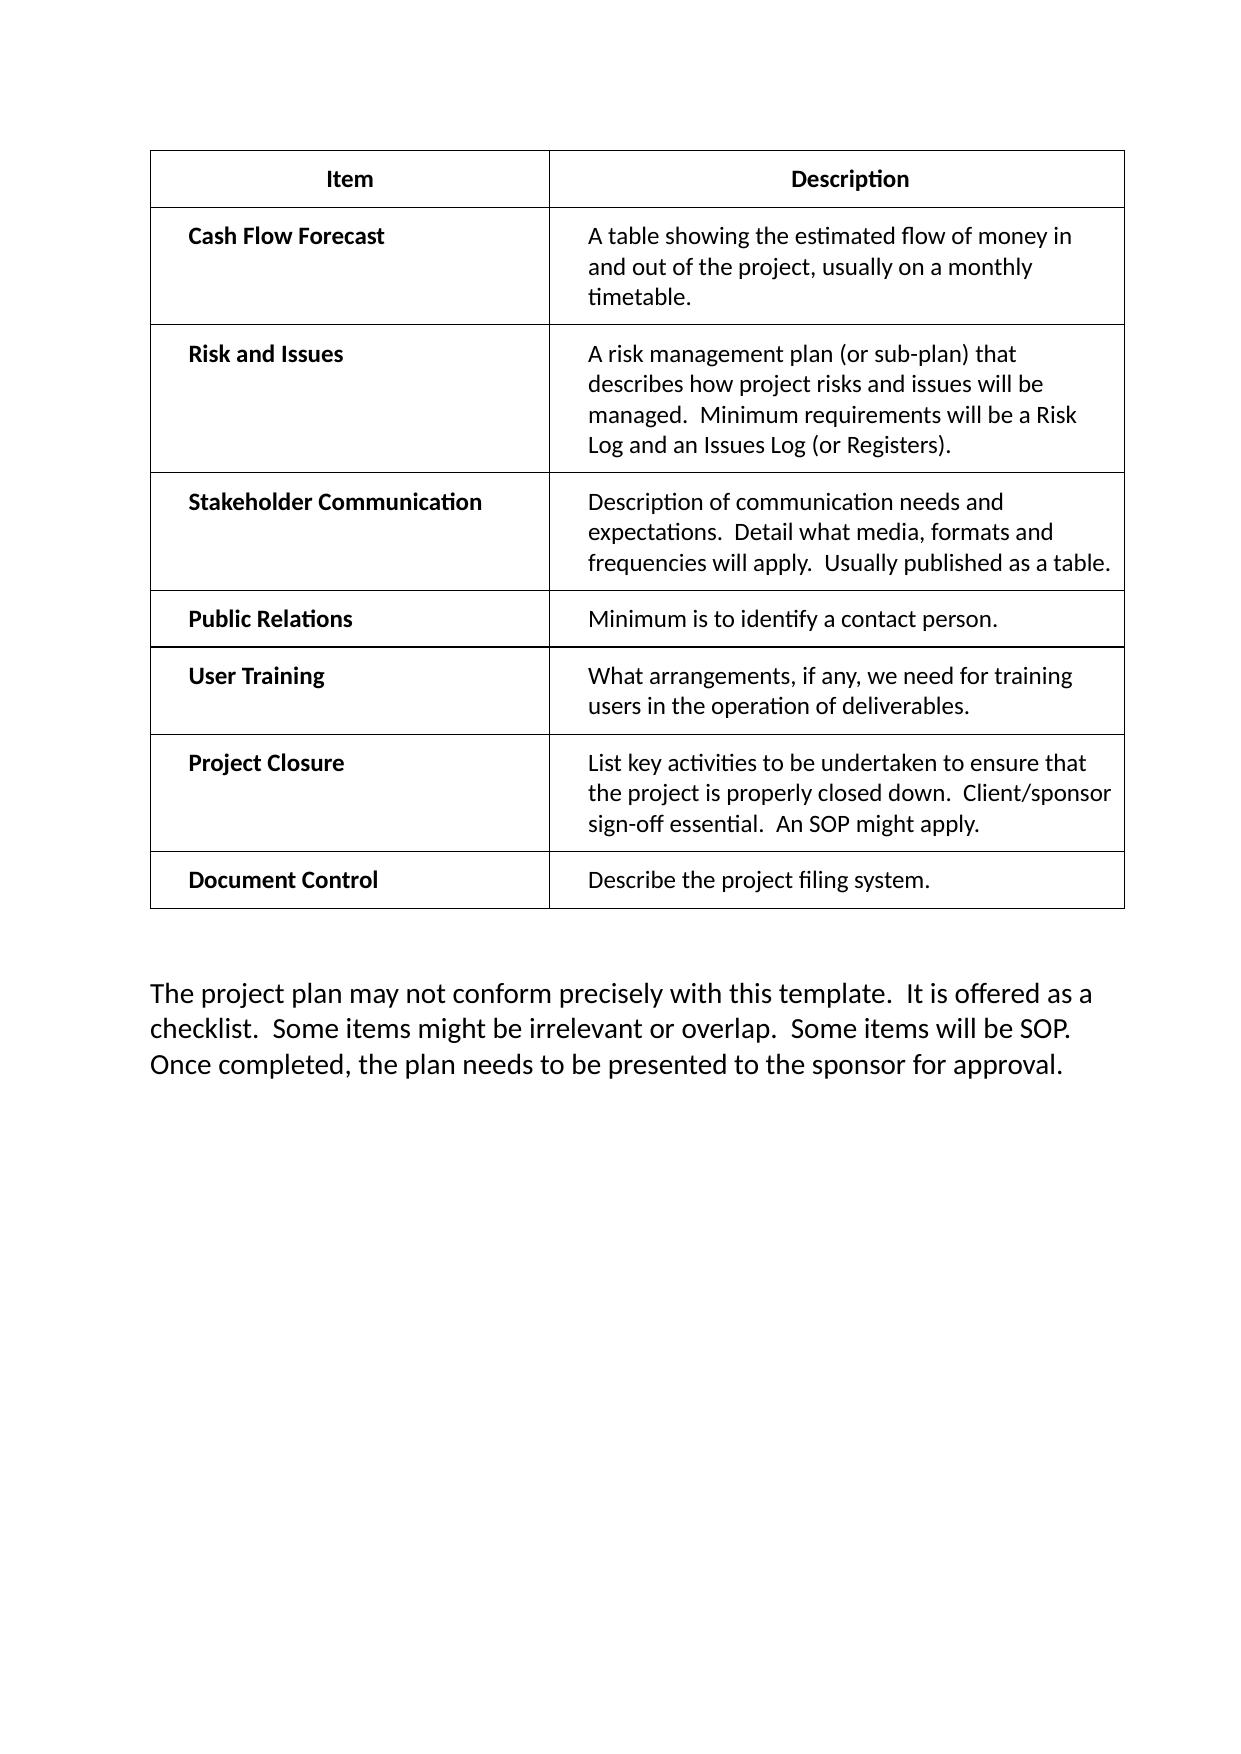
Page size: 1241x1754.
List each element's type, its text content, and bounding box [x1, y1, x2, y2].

table_cell Cash Flow Forecast [151, 208, 549, 324]
table_cell What arrangements, if any, we need for training users in the operation of deliverables. [550, 648, 1124, 733]
table_cell A table showing the estimated flow of money in and out of the project, usually on a monthly timetable. [550, 208, 1124, 324]
table_header Description [550, 151, 1124, 207]
table_header Item [151, 151, 549, 207]
table_cell Public Relations [151, 591, 549, 646]
table_cell Minimum is to identify a contact person. [550, 591, 1124, 646]
table_cell A risk management plan (or sub-plan) that describes how project risks and issues will be managed. Minimum requirements will be a Risk Log and an Issues Log (or Registers). [550, 325, 1124, 472]
table_cell Describe the project filing system. [550, 852, 1124, 908]
table_cell Stakeholder Communication [151, 473, 549, 590]
table_cell Risk and Issues [151, 325, 549, 472]
table_cell Document Control [151, 852, 549, 908]
table_cell List key activities to be undertaken to ensure that the project is properly closed down. Client/sponsor sign-off essential. An SOP might apply. [550, 735, 1124, 851]
text The project plan may not conform precisely with this template. It is offered as a checklist. Some items might be irrelevant or overlap. Some items will be SOP. Once completed, the plan needs to be presented to the sponsor for approval. [150, 975, 1122, 1082]
table_cell User Training [151, 648, 549, 733]
table_cell Project Closure [151, 735, 549, 851]
table_cell Description of communication needs and expectations. Detail what media, formats and frequencies will apply. Usually published as a table. [550, 473, 1124, 590]
